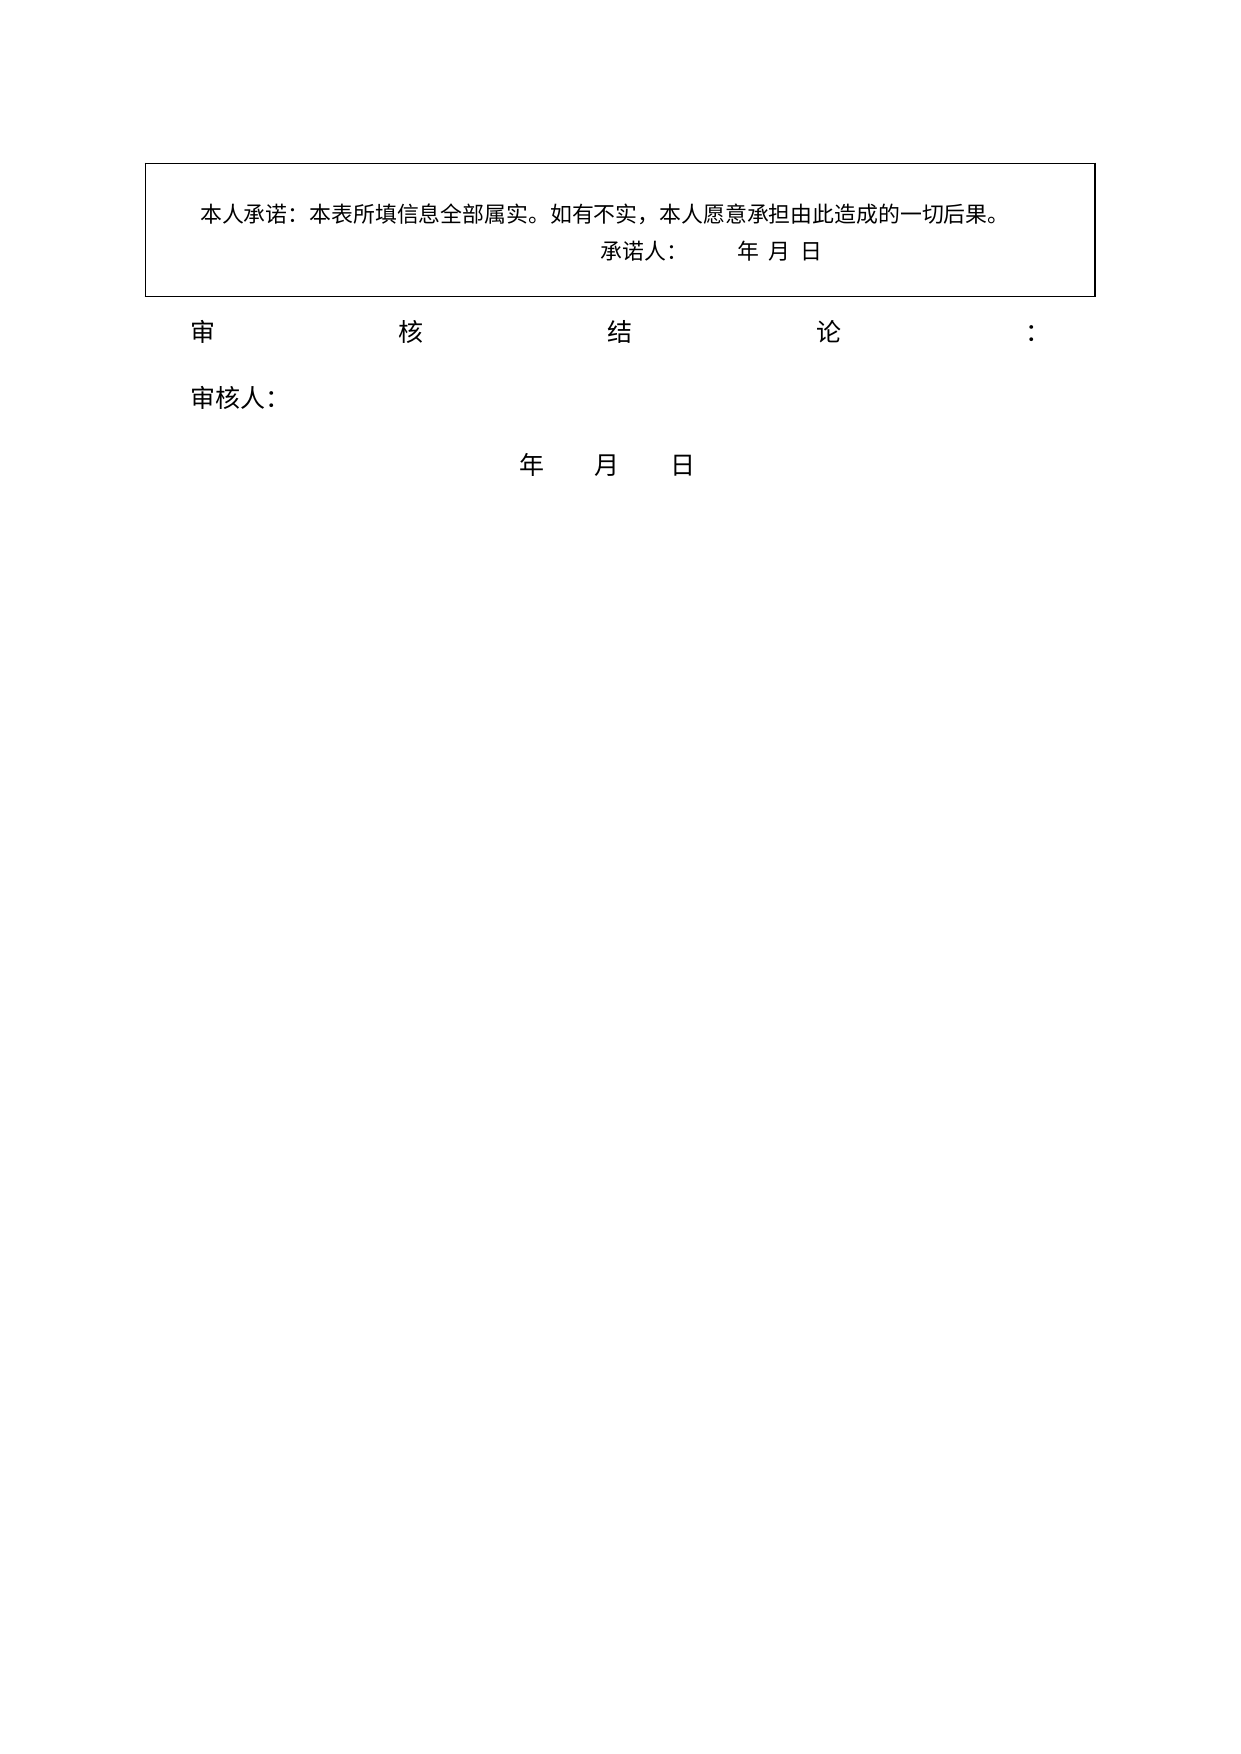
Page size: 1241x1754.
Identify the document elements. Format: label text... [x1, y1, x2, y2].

table_cell 本人承诺：本表所填信息全部属实。如有不实，本人愿意承担由此造成的一切后果。 承诺人： 年 月 日 [146, 164, 1094, 296]
text 审核结论： 审核人： [190, 297, 1050, 430]
text 年 月 日 [190, 430, 1050, 496]
